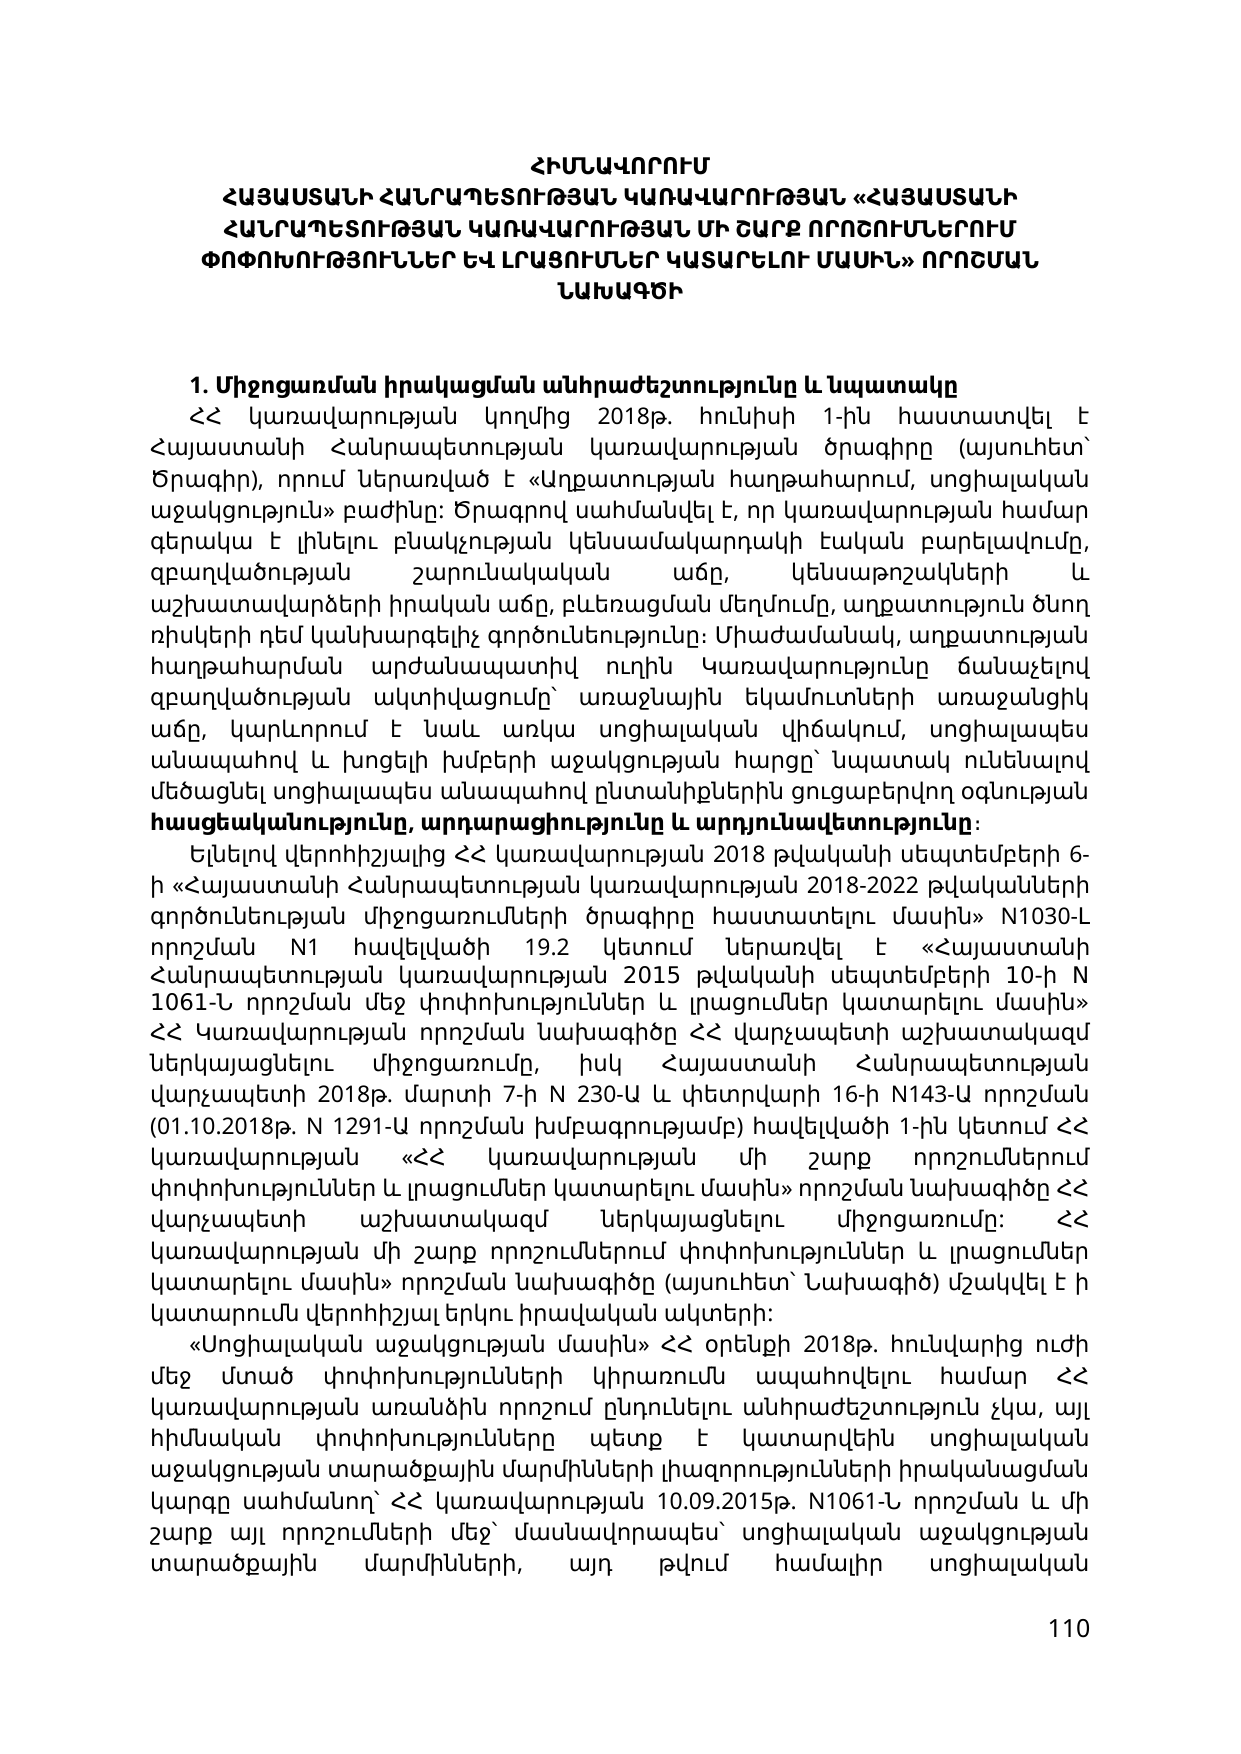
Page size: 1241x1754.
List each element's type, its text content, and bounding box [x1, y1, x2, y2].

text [150, 1328, 1090, 1578]
text ՀԱՅԱՍՏԱՆԻ ՀԱՆՐԱՊԵՏՈՒԹՅԱՆ ԿԱՌԱՎԱՐՈՒԹՅԱՆ «ՀԱՅԱՍՏԱՆԻ ՀԱՆՐԱՊԵՏՈՒԹՅԱՆ ԿԱՌԱՎԱՐՈՒԹՅԱՆ ՄԻ ՇԱՐՔ ՈՐՈՇՈՒՄՆԵՐՈՒՄ ՓՈՓՈԽՈՒԹՅՈՒՆՆԵՐ ԵՎ ԼՐԱՑՈՒՄՆԵՐ ԿԱՏԱՐԵԼՈՒ ՄԱՍԻՆ» ՈՐՈՇՄԱՆ ՆԱԽԱԳԾԻ [150, 181, 1090, 306]
text Ելնելով վերոհիշյալից ՀՀ կառավարության 2018 թվականի սեպտեմբերի 6-ի «Հայաստանի Հանրապետության կառավարության 2018-2022 թվականների գործունեության միջոցառումների ծրագիրը հաստատելու մասին» N1030-Լ որոշման N1 հավելվածի 19.2 կետում ներառվել է «Հայաստանի Հանրապետության կառավարության 2015 թվականի սեպտեմբերի 10-ի N 1061-Ն որոշման մեջ փոփոխություններ և լրացումներ կատարելու մասին» ՀՀ Կառավարության որոշման նախագիծը ՀՀ վարչապետի աշխատակազմ ներկայացնելու միջոցառումը, իսկ Հայաստանի Հանրապետության վարչապետի 2018թ. մարտի 7-ի N 230-Ա և փետրվարի 16-ի N143-Ա որոշման (01.10.2018թ. N 1291-Ա որոշման խմբագրությամբ) հավելվածի 1-ին կետում ՀՀ կառավարության «ՀՀ կառավարության մի շարք որոշումներում փոփոխություններ և լրացումներ կատարելու մասին» որոշման նախագիծը ՀՀ վարչապետի աշխատակազմ ներկայացնելու միջոցառումը: ՀՀ կառավարության մի շարք որոշումներում փոփոխություններ և լրացումներ կատարելու մասին» որոշման նախագիծը (այսուհետ՝ Նախագիծ) մշակվել է ի կատարումն վերոհիշյալ երկու իրավական ակտերի: [150, 837, 1090, 963]
text ՀԻՄՆԱՎՈՐՈՒՄ [150, 150, 1090, 181]
text Ելնելով վերոհիշյալից ՀՀ կառավարության 2018 թվականի սեպտեմբերի 6-ի «Հայաստանի Հանրապետության կառավարության 2018-2022 թվականների գործունեության միջոցառումների ծրագիրը հաստատելու մասին» N1030-Լ որոշման N1 հավելվածի 19.2 կետում ներառվել է «Հայաստանի Հանրապետության կառավարության 2015 թվականի սեպտեմբերի 10-ի N 1061-Ն որոշման մեջ փոփոխություններ և լրացումներ կատարելու մասին» ՀՀ Կառավարության որոշման նախագիծը ՀՀ վարչապետի աշխատակազմ ներկայացնելու միջոցառումը, իսկ Հայաստանի Հանրապետության վարչապետի 2018թ. մարտի 7-ի N 230-Ա և փետրվարի 16-ի N143-Ա որոշման (01.10.2018թ. N 1291-Ա որոշման խմբագրությամբ) հավելվածի 1-ին կետում ՀՀ կառավարության «ՀՀ կառավարության մի շարք որոշումներում փոփոխություններ և լրացումներ կատարելու մասին» որոշման նախագիծը ՀՀ վարչապետի աշխատակազմ ներկայացնելու միջոցառումը: ՀՀ կառավարության մի շարք որոշումներում փոփոխություններ և լրացումներ կատարելու մասին» որոշման նախագիծը (այսուհետ՝ Նախագիծ) մշակվել է ի կատարումն վերոհիշյալ երկու իրավական ակտերի: [150, 1016, 1090, 1328]
text 1. Միջոցառման իրակացման անհրաժեշտությունը և նպատակը [150, 369, 1090, 400]
text ՀՀ կառավարության կողմից 2018թ. հունիսի 1-ին հաստատվել է Հայաստանի Հանրապետության կառավարության ծրագիրը (այսուհետ՝ Ծրագիր), որում ներառված է «Աղքատության հաղթահարում, սոցիալական աջակցություն» բաժինը: Ծրագրով սահմանվել է, որ կառավարության համար գերակա է լինելու բնակչության կենսամակարդակի էական բարելավումը, զբաղվածության շարունակական աճը, կենսաթոշակների և աշխատավարձերի իրական աճը, բևեռացման մեղմումը, աղքատություն ծնող ռիսկերի դեմ կանխարգելիչ գործունեությունը։ Միաժամանակ, աղքատության հաղթահարման արժանապատիվ ուղին Կառավարությունը ճանաչելով զբաղվածության ակտիվացումը՝ առաջնային եկամուտների առաջանցիկ աճը, կարևորում է նաև առկա սոցիալական վիճակում, սոցիալապես անապահով և խոցելի խմբերի աջակցության հարցը՝ նպատակ ունենալով մեծացնել սոցիալապես անապահով ընտանիքներին ցուցաբերվող օգնության հասցեականությունը, արդարացիությունը և արդյունավետությունը։ [150, 400, 1090, 837]
